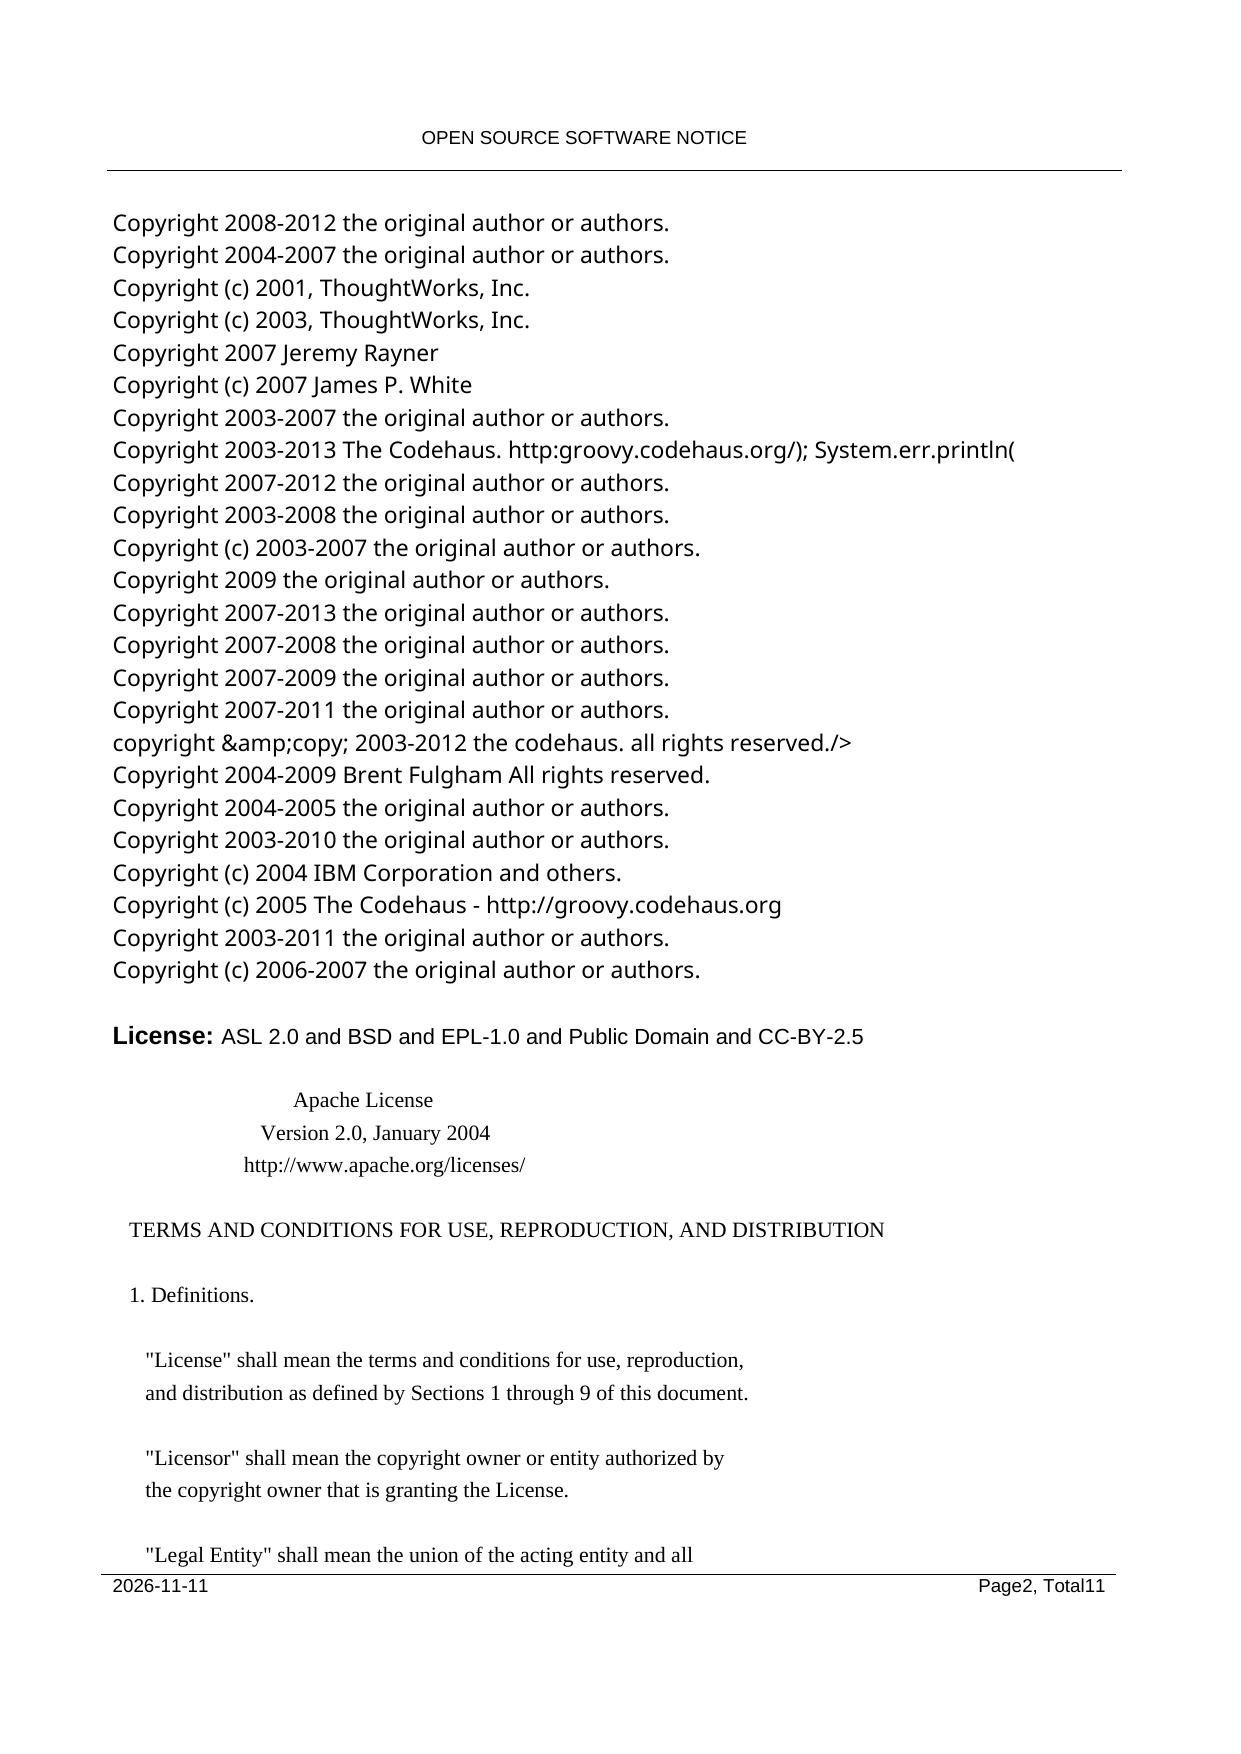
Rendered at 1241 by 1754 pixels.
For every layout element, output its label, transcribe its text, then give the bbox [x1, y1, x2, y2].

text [112, 1051, 1128, 1571]
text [112, 206, 1128, 1019]
text License: ASL 2.0 and BSD and EPL-1.0 and Public Domain and CC-BY-2.5 [112, 1019, 1128, 1051]
